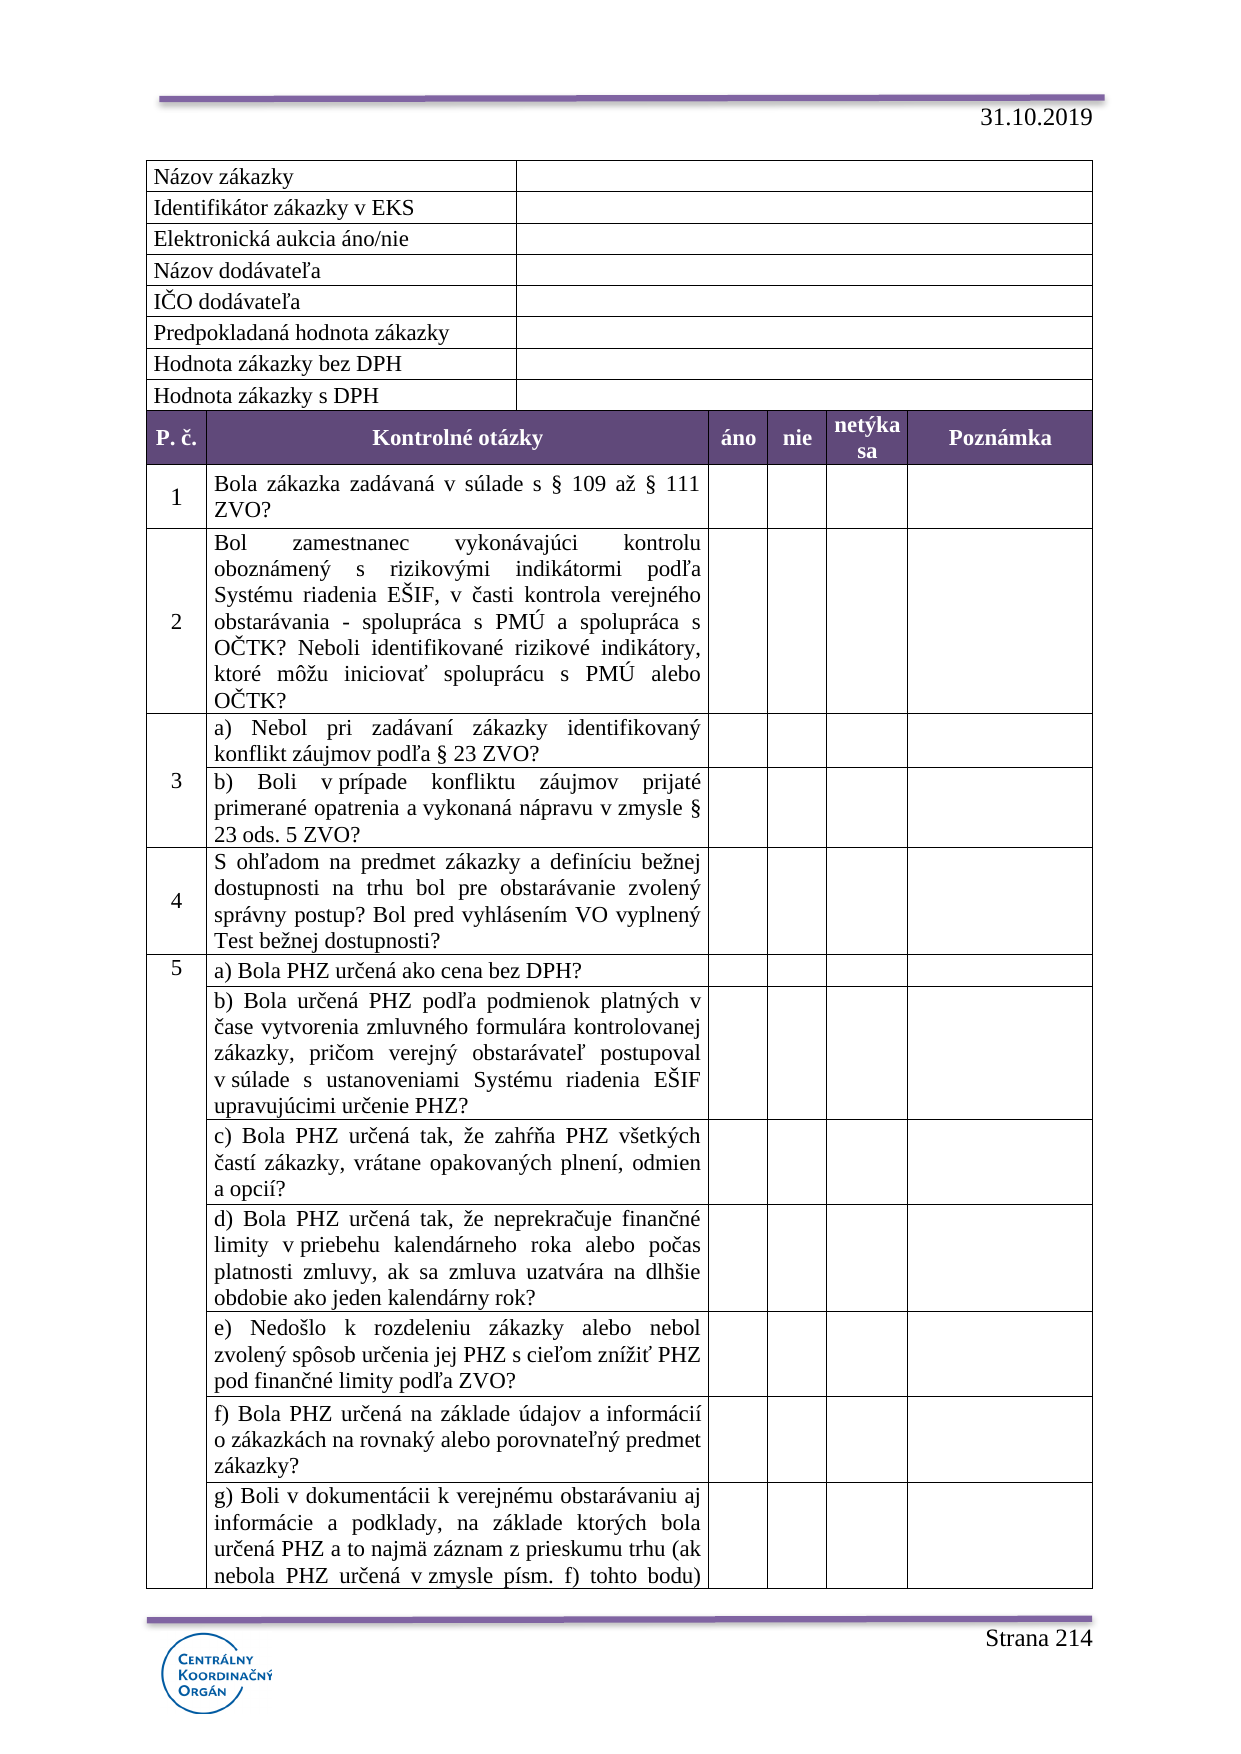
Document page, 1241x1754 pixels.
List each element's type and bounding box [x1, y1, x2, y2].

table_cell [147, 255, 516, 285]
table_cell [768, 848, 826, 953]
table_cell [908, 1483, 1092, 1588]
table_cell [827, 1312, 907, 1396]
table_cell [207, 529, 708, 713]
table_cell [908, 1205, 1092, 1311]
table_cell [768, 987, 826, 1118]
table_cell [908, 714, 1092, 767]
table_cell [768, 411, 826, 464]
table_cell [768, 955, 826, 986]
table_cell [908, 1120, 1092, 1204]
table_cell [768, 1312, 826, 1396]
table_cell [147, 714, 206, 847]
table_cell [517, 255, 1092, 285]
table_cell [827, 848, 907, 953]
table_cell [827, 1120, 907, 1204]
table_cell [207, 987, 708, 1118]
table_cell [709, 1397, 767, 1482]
picture [159, 1631, 272, 1713]
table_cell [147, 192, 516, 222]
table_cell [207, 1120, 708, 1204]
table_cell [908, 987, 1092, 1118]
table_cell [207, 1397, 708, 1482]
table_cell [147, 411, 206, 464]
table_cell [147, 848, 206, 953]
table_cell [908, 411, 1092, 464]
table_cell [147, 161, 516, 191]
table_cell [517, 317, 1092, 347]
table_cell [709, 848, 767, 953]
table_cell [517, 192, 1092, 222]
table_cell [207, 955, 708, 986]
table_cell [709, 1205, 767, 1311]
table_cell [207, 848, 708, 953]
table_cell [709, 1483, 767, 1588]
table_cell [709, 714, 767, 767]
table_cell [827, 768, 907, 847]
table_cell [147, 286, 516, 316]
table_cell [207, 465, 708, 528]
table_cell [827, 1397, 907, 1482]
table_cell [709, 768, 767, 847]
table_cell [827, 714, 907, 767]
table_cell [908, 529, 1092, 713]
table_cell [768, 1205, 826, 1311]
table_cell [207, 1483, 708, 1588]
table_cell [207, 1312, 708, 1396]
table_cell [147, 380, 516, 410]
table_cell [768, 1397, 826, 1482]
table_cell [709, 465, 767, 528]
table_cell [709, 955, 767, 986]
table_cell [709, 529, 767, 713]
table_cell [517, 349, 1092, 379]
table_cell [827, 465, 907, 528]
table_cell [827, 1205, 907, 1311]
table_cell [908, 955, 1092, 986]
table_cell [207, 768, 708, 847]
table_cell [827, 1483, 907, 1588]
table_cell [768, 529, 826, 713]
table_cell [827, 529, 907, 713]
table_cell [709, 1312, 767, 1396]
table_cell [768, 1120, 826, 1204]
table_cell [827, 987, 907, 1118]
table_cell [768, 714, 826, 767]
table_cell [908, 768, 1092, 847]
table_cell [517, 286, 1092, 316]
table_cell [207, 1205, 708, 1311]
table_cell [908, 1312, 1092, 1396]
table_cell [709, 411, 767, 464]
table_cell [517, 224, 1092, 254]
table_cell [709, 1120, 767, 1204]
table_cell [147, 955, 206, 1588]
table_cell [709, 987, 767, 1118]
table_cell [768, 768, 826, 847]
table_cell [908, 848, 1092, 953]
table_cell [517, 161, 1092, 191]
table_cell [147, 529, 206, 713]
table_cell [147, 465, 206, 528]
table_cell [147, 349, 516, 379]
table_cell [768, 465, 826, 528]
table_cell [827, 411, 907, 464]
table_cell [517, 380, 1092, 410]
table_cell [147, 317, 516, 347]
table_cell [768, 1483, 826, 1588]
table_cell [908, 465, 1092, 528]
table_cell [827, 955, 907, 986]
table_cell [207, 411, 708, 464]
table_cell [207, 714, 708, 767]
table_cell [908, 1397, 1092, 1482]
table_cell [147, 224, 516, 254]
